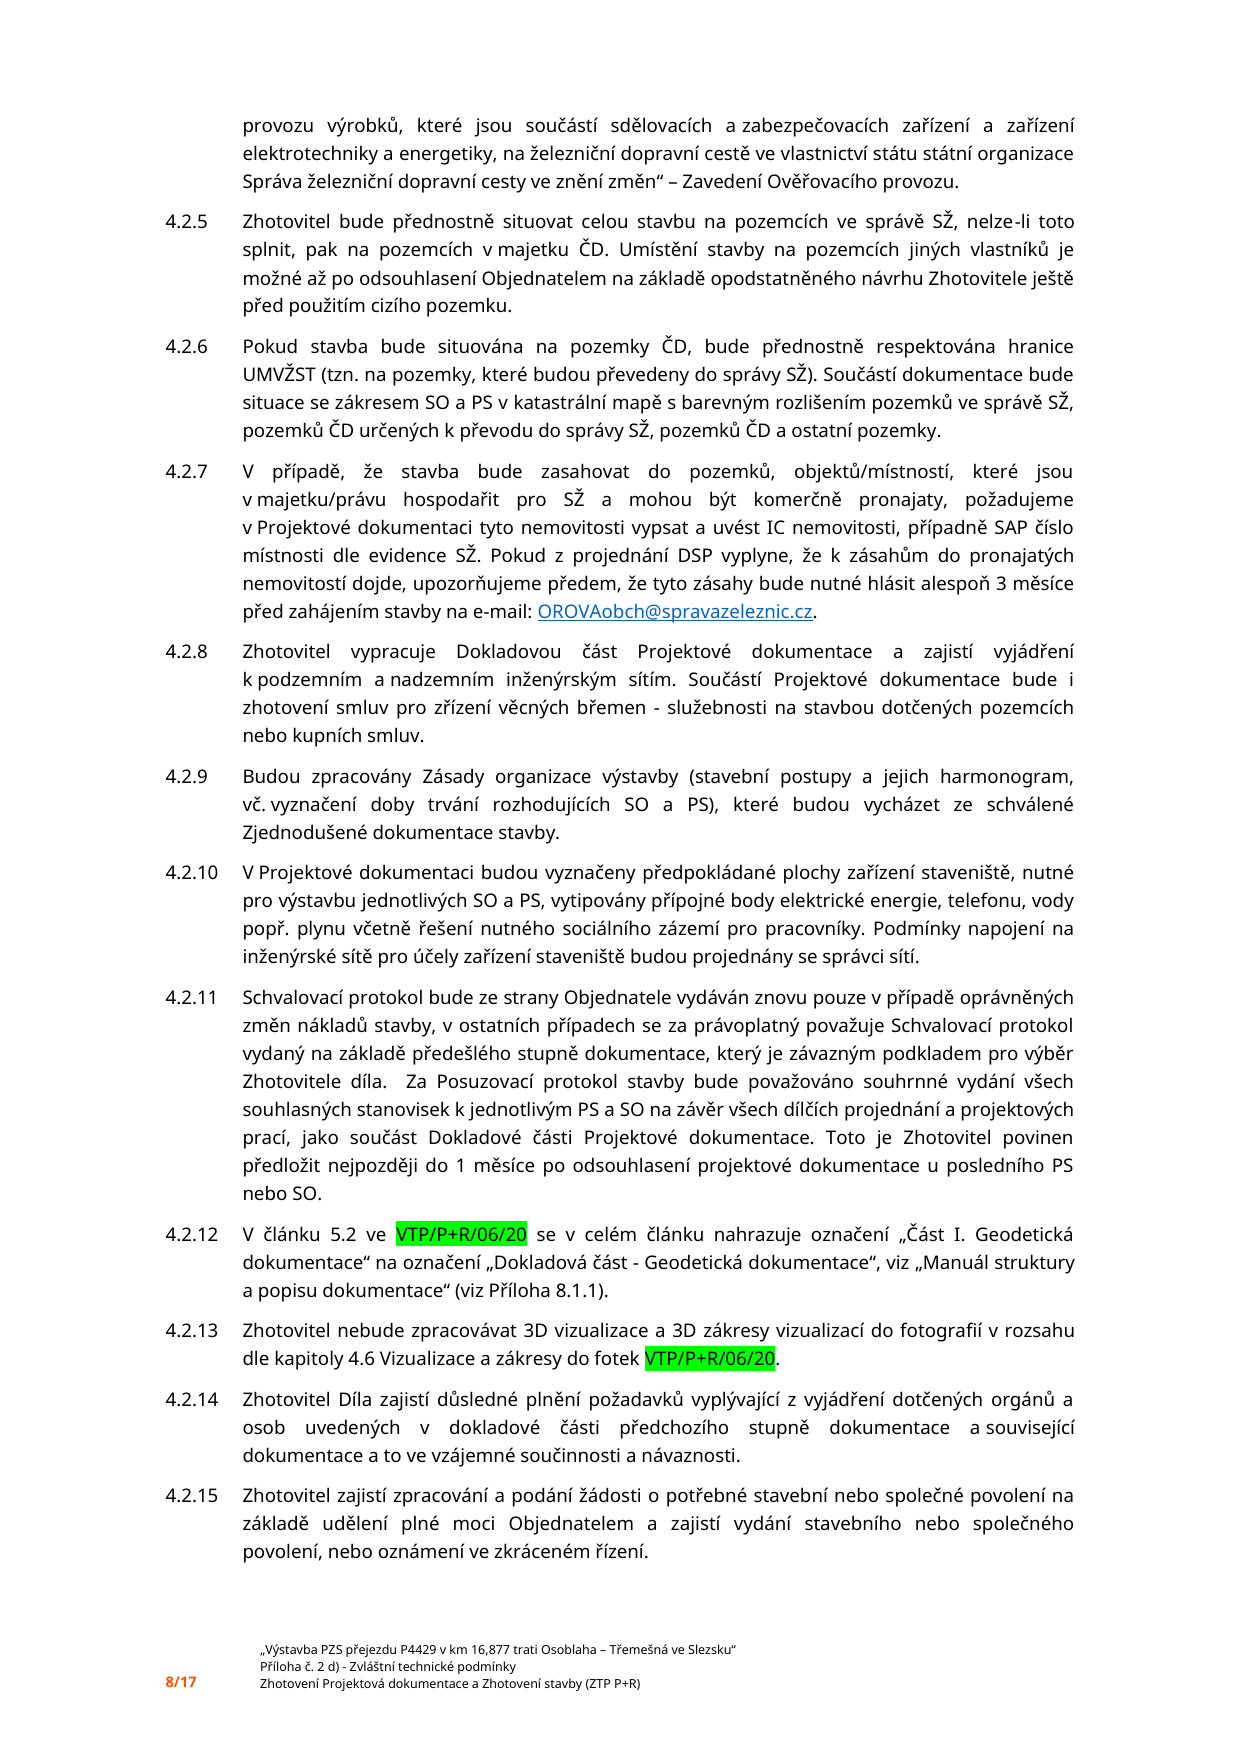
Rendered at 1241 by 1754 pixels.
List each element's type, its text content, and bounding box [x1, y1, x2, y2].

text Zhotovitel vypracuje Dokladovou část Projektové dokumentace a zajistí vyjádření k podzemním a nadzemním inženýrským sítím. Součástí Projektové dokumentace bude i zhotovení smluv pro zřízení věcných břemen - služebnosti na stavbou dotčených pozemcích nebo kupních smluv. [165, 638, 1075, 748]
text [165, 112, 1075, 194]
text Budou zpracovány Zásady organizace výstavby (stavební postupy a jejich harmonogram, vč. vyznačení doby trvání rozhodujících SO a PS), které budou vycházet ze schválené Zjednodušené dokumentace stavby. [165, 763, 1075, 845]
text Pokud stavba bude situována na pozemky ČD, bude přednostně respektována hranice UMVŽST (tzn. na pozemky, které budou převedeny do správy SŽ). Součástí dokumentace bude situace se zákresem SO a PS v katastrální mapě s barevným rozlišením pozemků ve správě SŽ, pozemků ČD určených k převodu do správy SŽ, pozemků ČD a ostatní pozemky. [165, 333, 1075, 443]
text V Projektové dokumentaci budou vyznačeny předpokládané plochy zařízení staveniště, nutné pro výstavbu jednotlivých SO a PS, vytipovány přípojné body elektrické energie, telefonu, vody popř. plynu včetně řešení nutného sociálního zázemí pro pracovníky. Podmínky napojení na inženýrské sítě pro účely zařízení staveniště budou projednány se správci sítí. [165, 860, 1075, 969]
text V případě, že stavba bude zasahovat do pozemků, objektů/místností, které jsou v majetku/právu hospodařit pro SŽ a mohou být komerčně pronajaty, požadujeme v Projektové dokumentaci tyto nemovitosti vypsat a uvést IC nemovitosti, případně SAP číslo místnosti dle evidence SŽ. Pokud z projednání DSP vyplyne, že k zásahům do pronajatých nemovitostí dojde, upozorňujeme předem, že tyto zásahy bude nutné hlásit alespoň 3 měsíce před zahájením stavby na e-mail: OROVAobch@spravazeleznic.cz. [165, 458, 1075, 623]
text Zhotovitel zajistí zpracování a podání žádosti o potřebné stavební nebo společné povolení na základě udělení plné moci Objednatelem a zajistí vydání stavebního nebo společného povolení, nebo oznámení ve zkráceném řízení. [165, 1483, 1075, 1564]
text V článku 5.2 ve VTP/P+R/06/20 se v celém článku nahrazuje označení „Část I. Geodetická dokumentace“ na označení „Dokladová část - Geodetická dokumentace“, viz „Manuál struktury a popisu dokumentace“ (viz Příloha 8.1.1). [165, 1221, 1075, 1302]
text Schvalovací protokol bude ze strany Objednatele vydáván znovu pouze v případě oprávněných změn nákladů stavby, v ostatních případech se za právoplatný považuje Schvalovací protokol vydaný na základě předešlého stupně dokumentace, který je závazným podkladem pro výběr Zhotovitele díla. Za Posuzovací protokol stavby bude považováno souhrnné vydání všech souhlasných stanovisek k jednotlivým PS a SO na závěr všech dílčích projednání a projektových prací, jako součást Dokladové části Projektové dokumentace. Toto je Zhotovitel povinen předložit nejpozději do 1 měsíce po odsouhlasení projektové dokumentace u posledního PS nebo SO. [165, 984, 1075, 1206]
text Zhotovitel bude přednostně situovat celou stavbu na pozemcích ve správě SŽ, nelze-li toto splnit, pak na pozemcích v majetku ČD. Umístění stavby na pozemcích jiných vlastníků je možné až po odsouhlasení Objednatelem na základě opodstatněného návrhu Zhotovitele ještě před použitím cizího pozemku. [165, 209, 1075, 318]
text Zhotovitel nebude zpracovávat 3D vizualizace a 3D zákresy vizualizací do fotografií v rozsahu dle kapitoly 4.6 Vizualizace a zákresy do fotek VTP/P+R/06/20. [165, 1317, 1075, 1371]
text Zhotovitel Díla zajistí důsledné plnění požadavků vyplývající z vyjádření dotčených orgánů a osob uvedených v dokladové části předchozího stupně dokumentace a související dokumentace a to ve vzájemné součinnosti a návaznosti. [165, 1386, 1075, 1468]
